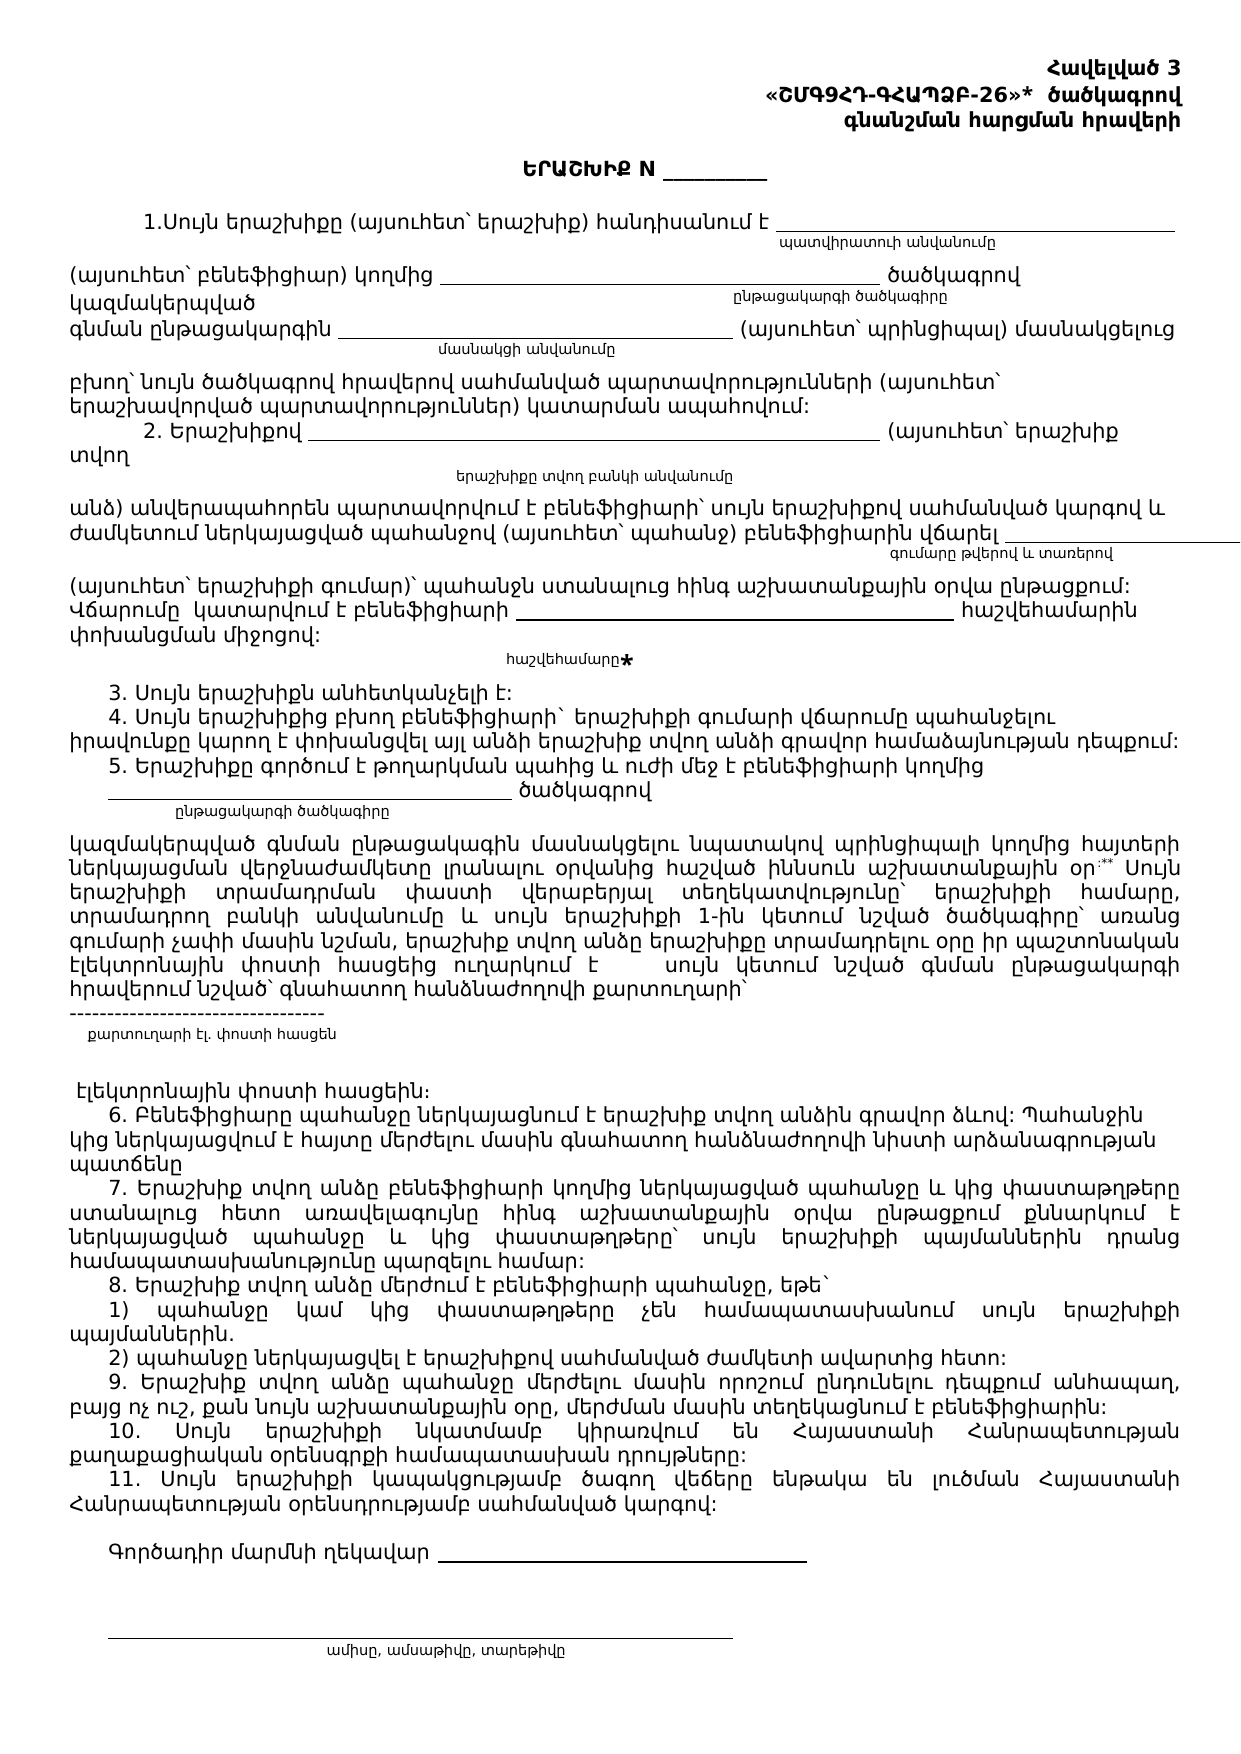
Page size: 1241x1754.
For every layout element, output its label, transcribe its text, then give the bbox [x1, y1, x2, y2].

text 1) պահանջը կամ կից փաստաթղթերը չեն համապատասխանում սույն երաշխիքի պայմաններին. [69, 1298, 1181, 1346]
text 10. Սույն երաշխիքի նկատմամբ կիրառվում են Հայաստանի Հանրապետության քաղաքացիական օրենսգրքի համապատասխան դրույթները: [69, 1419, 1181, 1467]
text ընթացակարգի ծածկագիրը [69, 802, 1181, 832]
text ամիսը, ամսաթիվը, տարեթիվը [69, 1642, 1181, 1671]
text 2) պահանջը ներկայացվել է երաշխիքով սահմանված ժամկետի ավարտից հետո: [69, 1346, 1181, 1370]
text ծածկագրով [69, 778, 1181, 802]
text երաշխիքը տվող բանկի անվանումը [69, 467, 1181, 496]
text 5. Երաշխիքը գործում է թողարկման պահից և ուժի մեջ է բենեֆիցիարի կողմից [69, 754, 1181, 778]
text պատվիրատուի անվանումը [659, 234, 1181, 263]
text գնանշման հարցման հրավերի [69, 108, 1181, 132]
list կազմակերպված գնման ընթացակագին մասնակցելու նպատակով պրինցիպալի կողմից հայտերի ներկայացման վերջնաժամկետը լրանալու օրվանից հաշված իննսուն աշխատանքային օր:** Սույն երաշխիքի տրամադրման փաստի վերաբերյալ տեղեկատվությունը՝ երաշխիքի համարը, տրամադրող բանկի անվանումը և սույն երաշխիքի 1-ին կետում նշված ծածկագիրը՝ առանց գումարի չափի մասին նշման, երաշխիք տվող անձը երաշխիքը տրամադրելու օրը իր պաշտոնական էլեկտրոնային փոստի հասցեից ուղարկում է սույն կետում նշված գնման ընթացակարգի հրավերում նշված՝ գնահատող հանձնաժողովի քարտուղարի՝ [69, 832, 1181, 1001]
text 6. Բենեֆիցիարը պահանջը ներկայացնում է երաշխիք տվող անձին գրավոր ձևով: Պահանջին կից ներկայացվում է հայտը մերժելու մասին գնահատող հանձնաժողովի նիստի արձանագրության պատճենը [69, 1103, 1181, 1176]
text գումարը թվերով և տառերով [807, 545, 1181, 574]
text 7. Երաշխիք տվող անձը բենեֆիցիարի կողմից ներկայացված պահանջը և կից փաստաթղթերը ստանալուց հետո առավելագույնը հինգ աշխատանքային օրվա ընթացքում քննարկում է ներկայացված պահանջը և կից փաստաթղթերը՝ սույն երաշխիքի պայմաններին դրանց համապատասխանությունը պարզելու համար: [69, 1176, 1181, 1273]
text մասնակցի անվանումը [364, 341, 1181, 370]
text 11. Սույն երաշխիքի կապակցությամբ ծագող վեճերը ենթակա են լուծման Հայաստանի Հանրապետության օրենսդրությամբ սահմանված կարգով: [69, 1467, 1181, 1516]
text հաշվեհամարը* [69, 647, 1181, 681]
text ԵՐԱՇԽԻՔ N __________ [69, 157, 1181, 181]
text «ՇՄԳ9ՀԴ-ԳՀԱՊՁԲ-26»* ծածկագրով [69, 80, 1181, 108]
text 1.Սույն երաշխիքը (այսուհետ՝ երաշխիք) հանդիսանում է [69, 210, 1181, 234]
text 4. Սույն երաշխիքից բխող բենեֆիցիարի` երաշխիքի գումարի վճարումը պահանջելու իրավունքը կարող է փոխանցվել այլ անձի երաշխիք տվող անձի գրավոր համաձայնության դեպքում: [69, 705, 1181, 754]
text 9. Երաշխիք տվող անձը պահանջը մերժելու մասին որոշում ընդունելու դեպքում անհապաղ, բայց ոչ ուշ, քան նույն աշխատանքային օրը, մերժման մասին տեղեկացնում է բենեֆիցիարին: [69, 1370, 1181, 1419]
text Հավելված 3 [69, 56, 1181, 80]
list ---------------------------------- [69, 1001, 1181, 1026]
text (այսուհետ՝ երաշխիքի գումար)՝ պահանջն ստանալուց հինգ աշխատանքային օրվա ընթացքում: Վճարումը կատարվում է բենեֆիցիարի հաշվեհամարին փոխանցման միջոցով: [69, 574, 1181, 647]
text 8. Երաշխիք տվող անձը մերժում է բենեֆիցիարի պահանջը, եթե` [69, 1273, 1181, 1298]
text 3. Սույն երաշխիքն անհետկանչելի է: [69, 681, 1181, 705]
text բխող՝ նույն ծածկագրով հրավերով սահմանված պարտավորությունների (այսուհետ՝ երաշխավորված պարտավորություններ) կատարման ապահովում: [69, 370, 1181, 419]
text գնման ընթացակարգին (այսուհետ՝ պրինցիպալ) մասնակցելուց [69, 317, 1181, 341]
text 2. Երաշխիքով (այսուհետ՝ երաշխիք տվող [69, 419, 1181, 467]
text (այսուհետ՝ բենեֆիցիար) կողմից ծածկագրով կազմակերպված ընթացակարգի ծածկագիրը [69, 263, 1181, 317]
list էլեկտրոնային փոստի հասցեին։ [69, 1079, 1181, 1103]
list քարտուղարի էլ. փոստի հասցեն [69, 1026, 1181, 1055]
text Գործադիր մարմնի ղեկավար [69, 1540, 1181, 1564]
text անձ) անվերապահորեն պարտավորվում է բենեֆիցիարի՝ սույն երաշխիքով սահմանված կարգով և ժամկետում ներկայացված պահանջով (այսուհետ՝ պահանջ) բենեֆիցիարին վճարել [69, 496, 1181, 545]
